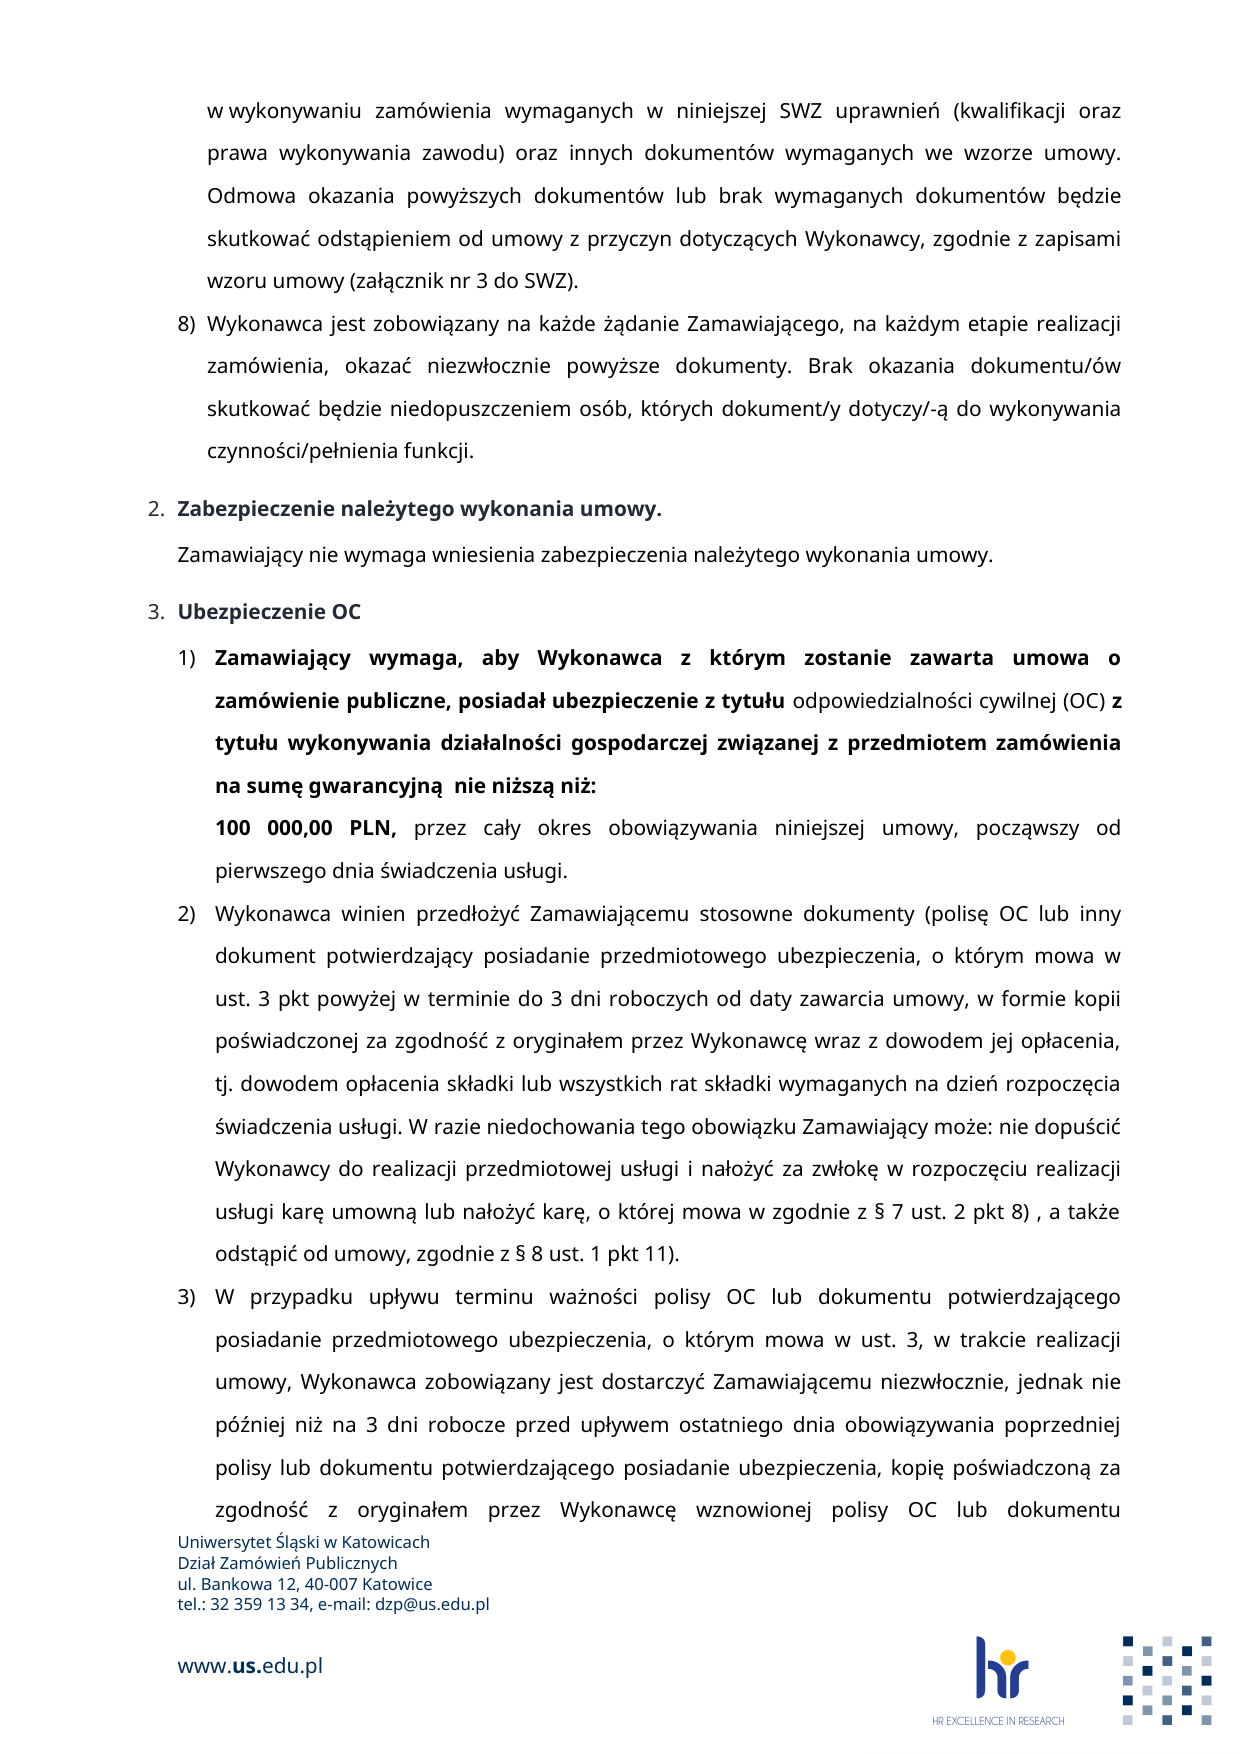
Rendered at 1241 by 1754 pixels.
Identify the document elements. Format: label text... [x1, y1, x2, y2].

subtitle 100 000,00 PLN, przez cały okres obowiązywania niniejszej umowy, począwszy od pierwszego dnia świadczenia usługi. [215, 813, 1122, 884]
subtitle Zamawiający wymaga, aby Wykonawca z którym zostanie zawarta umowa o zamówienie publiczne, posiadał ubezpieczenie z tytułu odpowiedzialności cywilnej (OC) z tytułu wykonywania działalności gospodarczej związanej z przedmiotem zamówienia na sumę gwarancyjną nie niższą niż: [177, 643, 1122, 799]
subtitle Zamawiający nie wymaga wniesienia zabezpieczenia należytego wykonania umowy. [177, 540, 1122, 568]
picture [863, 1509, 1240, 1754]
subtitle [177, 96, 1122, 295]
subtitle Wykonawca winien przedłożyć Zamawiającemu stosowne dokumenty (polisę OC lub inny dokument potwierdzający posiadanie przedmiotowego ubezpieczenia, o którym mowa w ust. 3 pkt powyżej w terminie do 3 dni roboczych od daty zawarcia umowy, w formie kopii poświadczonej za zgodność z oryginałem przez Wykonawcę wraz z dowodem jej opłacenia, tj. dowodem opłacenia składki lub wszystkich rat składki wymaganych na dzień rozpoczęcia świadczenia usługi. W razie niedochowania tego obowiązku Zamawiający może: nie dopuścić Wykonawcy do realizacji przedmiotowej usługi i nałożyć za zwłokę w rozpoczęciu realizacji usługi karę umowną lub nałożyć karę, o której mowa w zgodnie z § 7 ust. 2 pkt 8) , a także odstąpić od umowy, zgodnie z § 8 ust. 1 pkt 11). [177, 899, 1122, 1268]
subtitle Zabezpieczenie należytego wykonania umowy. [148, 494, 1122, 522]
subtitle Wykonawca jest zobowiązany na każde żądanie Zamawiającego, na każdym etapie realizacji zamówienia, okazać niezwłocznie powyższe dokumenty. Brak okazania dokumentu/ów skutkować będzie niedopuszczeniem osób, których dokument/y dotyczy/-ą do wykonywania czynności/pełnienia funkcji. [177, 309, 1122, 465]
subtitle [177, 1282, 1122, 1524]
subtitle Ubezpieczenie OC [148, 597, 1122, 626]
